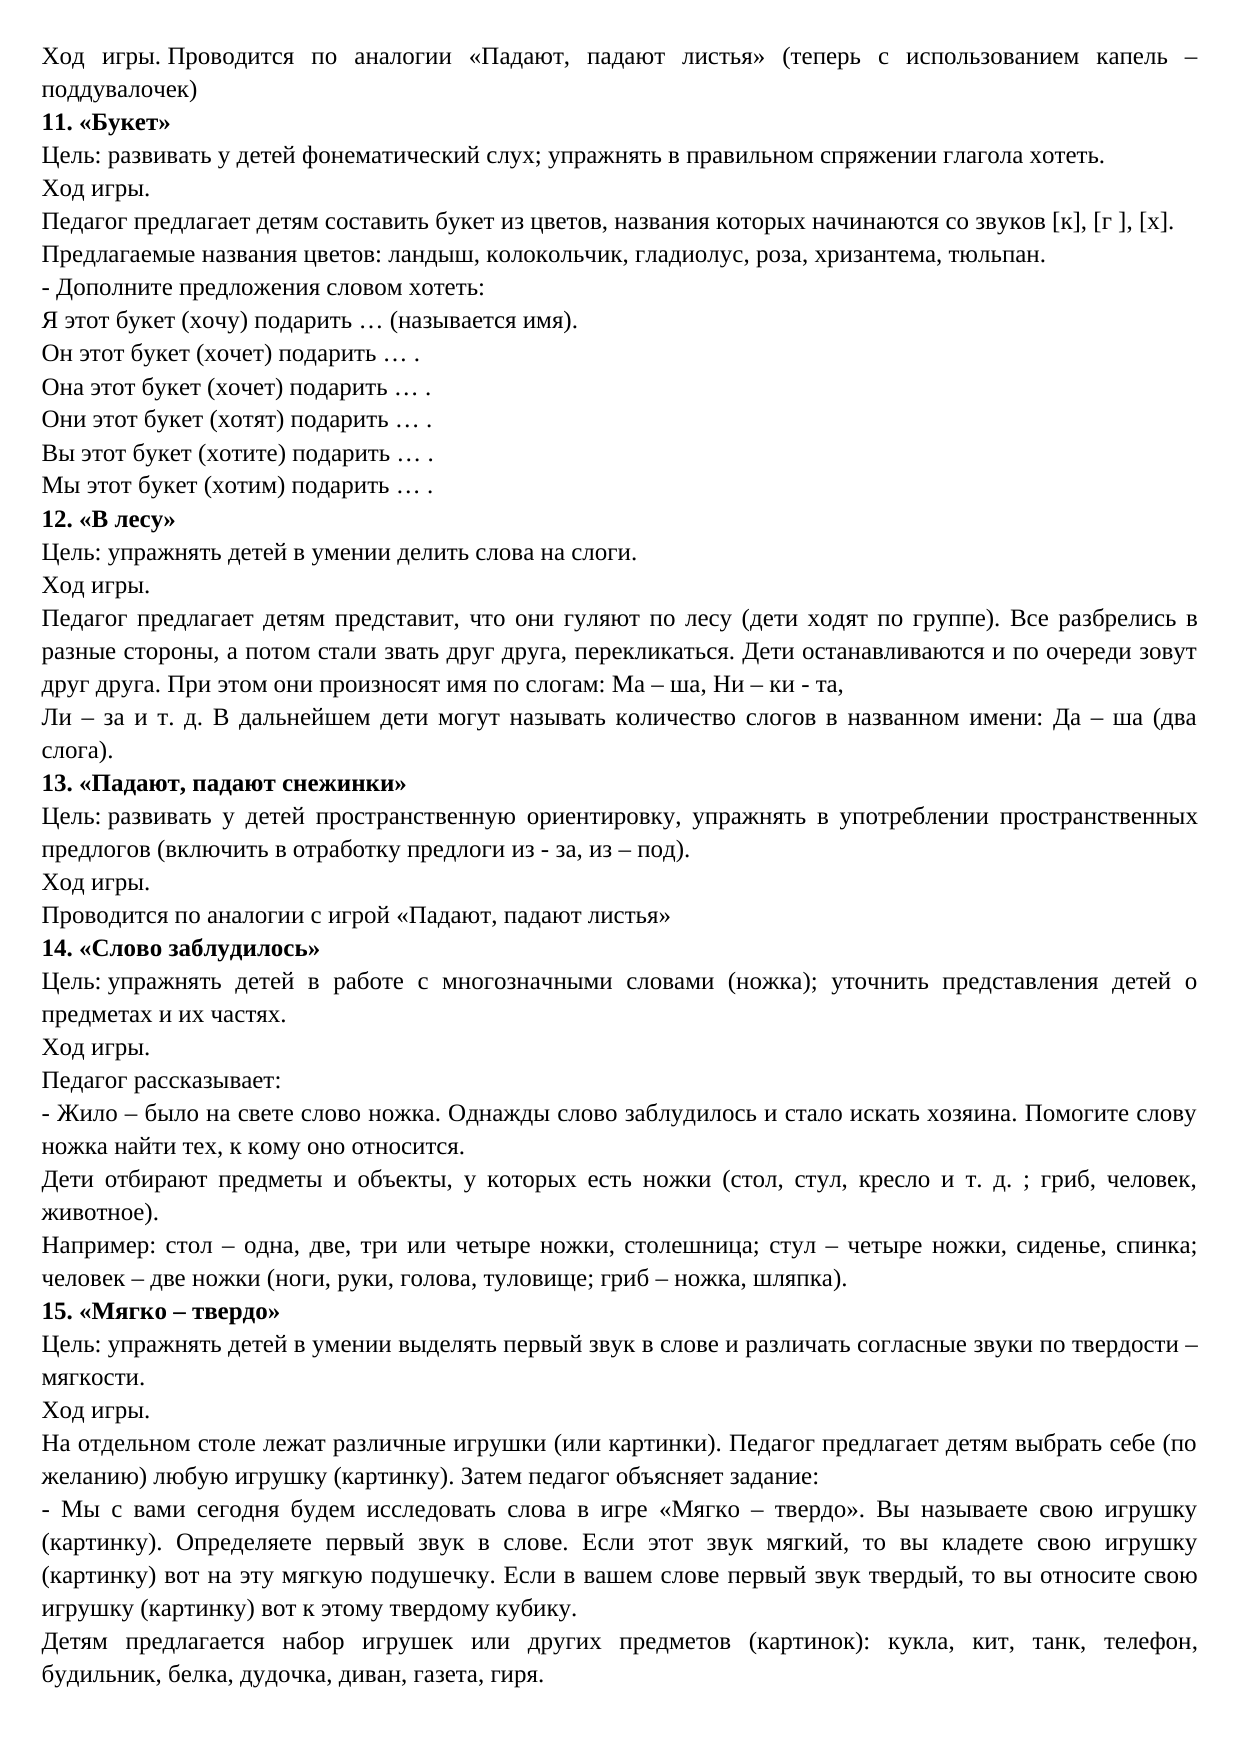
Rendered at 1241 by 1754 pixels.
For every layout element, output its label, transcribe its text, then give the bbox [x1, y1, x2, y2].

text Предлагаемые названия цветов: ландыш, колокольчик, гладиолус, роза, хризантема, тюльпан. [41, 239, 1199, 268]
text Он этот букет (хочет) подарить … . [41, 338, 1199, 367]
text Педагог рассказывает: [41, 1065, 1199, 1094]
text Цель: упражнять детей в работе с многозначными словами (ножка); уточнить представления детей о предметах и их частях. [41, 966, 1199, 1028]
text Цель: упражнять детей в умении выделять первый звук в слове и различать согласные звуки по твердости – мягкости. [41, 1329, 1199, 1391]
text - Мы с вами сегодня будем исследовать слова в игре «Мягко – твердо». Вы называете свою игрушку (картинку). Определяете первый звук в слове. Если этот звук мягкий, то вы кладете свою игрушку (картинку) вот на эту мягкую подушечку. Если в вашем слове первый звук твердый, то вы относите свою игрушку (картинку) вот к этому твердому кубику. [41, 1494, 1199, 1622]
text Педагог предлагает детям составить букет из цветов, названия которых начинаются со звуков [к], [г ], [х]. [41, 206, 1199, 235]
text Ход игры. [41, 1395, 1199, 1424]
text Например: стол – одна, две, три или четыре ножки, столешница; стул – четыре ножки, сиденье, спинка; человек – две ножки (ноги, руки, голова, туловище; гриб – ножка, шляпка). [41, 1230, 1199, 1292]
text 14. «Слово заблудилось» [41, 933, 1199, 962]
text - Жило – было на свете слово ножка. Однажды слово заблудилось и стало искать хозяина. Помогите слову ножка найти тех, к кому оно относится. [41, 1098, 1199, 1160]
text Ли – за и т. д. В дальнейшем дети могут называть количество слогов в названном имени: Да – ша (два слога). [41, 702, 1199, 763]
text Ход игры. [41, 1032, 1199, 1061]
text Цель: развивать у детей пространственную ориентировку, упражнять в употреблении пространственных предлогов (включить в отработку предлоги из - за, из – под). [41, 801, 1199, 863]
text Ход игры. [41, 867, 1199, 896]
text Проводится по аналогии с игрой «Падают, падают листья» [41, 900, 1199, 929]
text Я этот букет (хочу) подарить … (называется имя). [41, 306, 1199, 334]
text Цель: развивать у детей фонематический слух; упражнять в правильном спряжении глагола хотеть. [41, 140, 1199, 169]
text Она этот букет (хочет) подарить … . [41, 372, 1199, 400]
text Дети отбирают предметы и объекты, у которых есть ножки (стол, стул, кресло и т. д. ; гриб, человек, животное). [41, 1164, 1199, 1226]
text Цель: упражнять детей в умении делить слова на слоги. [41, 537, 1199, 565]
text 13. «Падают, падают снежинки» [41, 768, 1199, 797]
text Ход игры. [41, 173, 1199, 202]
text Они этот букет (хотят) подарить … . [41, 404, 1199, 433]
text Ход игры. Проводится по аналогии «Падают, падают листья» (теперь с использованием капель – поддувалочек) [41, 41, 1199, 103]
text 11. «Букет» [41, 107, 1199, 136]
text Вы этот букет (хотите) подарить … . [41, 438, 1199, 466]
text Мы этот букет (хотим) подарить … . [41, 471, 1199, 499]
text Детям предлагается набор игрушек или других предметов (картинок): кукла, кит, танк, телефон, будильник, белка, дудочка, диван, газета, гиря. [41, 1626, 1199, 1688]
text 15. «Мягко – твердо» [41, 1296, 1199, 1325]
text - Дополните предложения словом хотеть: [41, 272, 1199, 301]
text Ход игры. [41, 570, 1199, 598]
text Педагог предлагает детям представит, что они гуляют по лесу (дети ходят по группе). Все разбрелись в разные стороны, а потом стали звать друг друга, перекликаться. Дети останавливаются и по очереди зовут друг друга. При этом они произносят имя по слогам: Ма – ша, Ни – ки - та, [41, 603, 1199, 697]
text На отдельном столе лежат различные игрушки (или картинки). Педагог предлагает детям выбрать себе (по желанию) любую игрушку (картинку). Затем педагог объясняет задание: [41, 1428, 1199, 1490]
text 12. «В лесу» [41, 504, 1199, 532]
